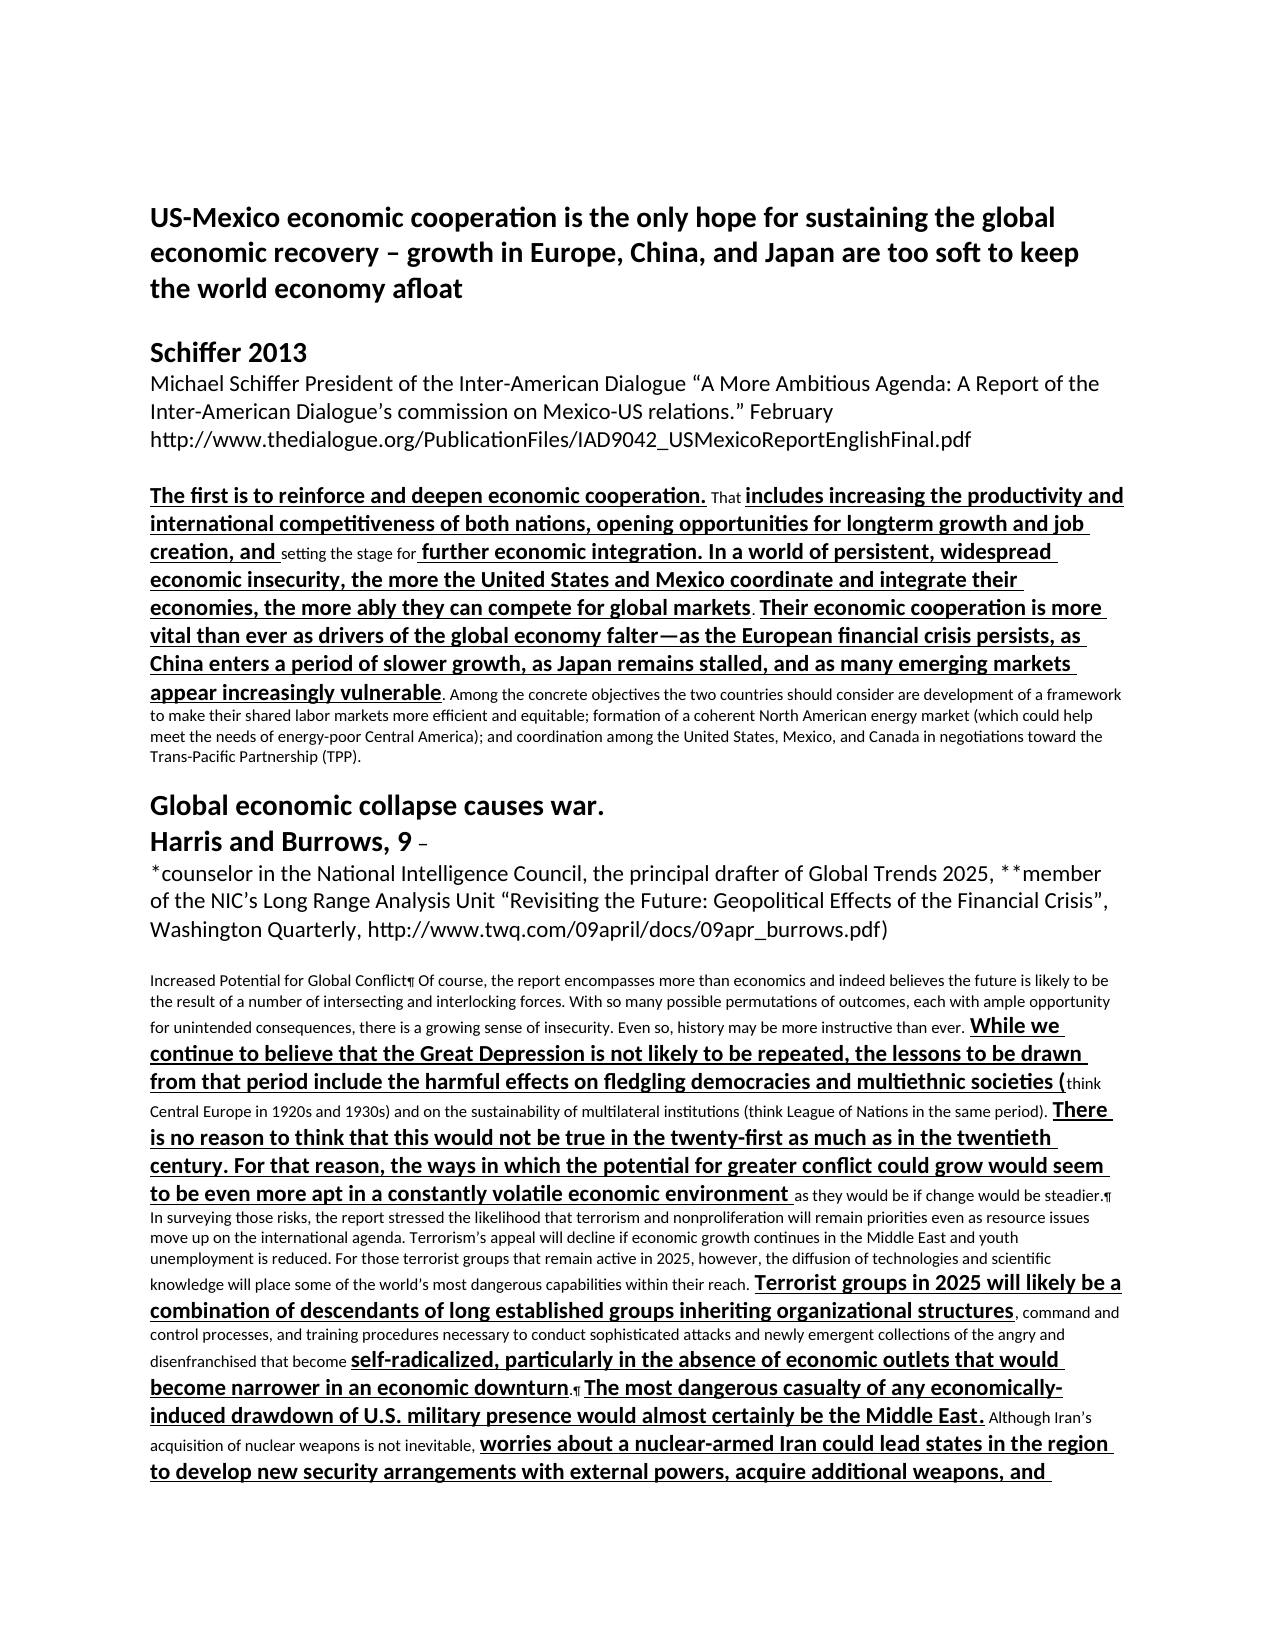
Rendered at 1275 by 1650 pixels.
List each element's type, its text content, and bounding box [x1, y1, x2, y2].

text The first is to reinforce and deepen economic cooperation. That includes increasing the productivity and international competitiveness of both nations, opening opportunities for longterm growth and job creation, and setting the stage for further economic integration. In a world of persistent, widespread economic insecurity, the more the United States and Mexico coordinate and integrate their economies, the more ably they can compete for global markets. Their economic cooperation is more vital than ever as drivers of the global economy falter—as the European financial crisis persists, as China enters a period of slower growth, as Japan remains stalled, and as many emerging markets appear increasingly vulnerable. Among the concrete objectives the two countries should consider are development of a framework to make their shared labor markets more efficient and equitable; formation of a coherent North American energy market (which could help meet the needs of energy-poor Central America); and coordination among the United States, Mexico, and Canada in negotiations toward the Trans-Pacific Partnership (TPP). [150, 481, 1125, 767]
subtitle Global economic collapse causes war. [150, 787, 1125, 823]
subtitle US-Mexico economic cooperation is the only hope for sustaining the global economic recovery – growth in Europe, China, and Japan are too soft to keep the world economy afloat [150, 199, 1125, 306]
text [150, 971, 1125, 1485]
text Schiffer 2013 Michael Schiffer President of the Inter-American Dialogue “A More Ambitious Agenda: A Report of the Inter-American Dialogue’s commission on Mexico-US relations.” February http://www.thedialogue.org/PublicationFiles/IAD9042_USMexicoReportEnglishFinal.pdf [150, 334, 1125, 453]
text Harris and Burrows, 9 – *counselor in the National Intelligence Council, the principal drafter of Global Trends 2025, **member of the NIC’s Long Range Analysis Unit “Revisiting the Future: Geopolitical Effects of the Financial Crisis”, Washington Quarterly, http://www.twq.com/09april/docs/09apr_burrows.pdf) [150, 823, 1125, 943]
